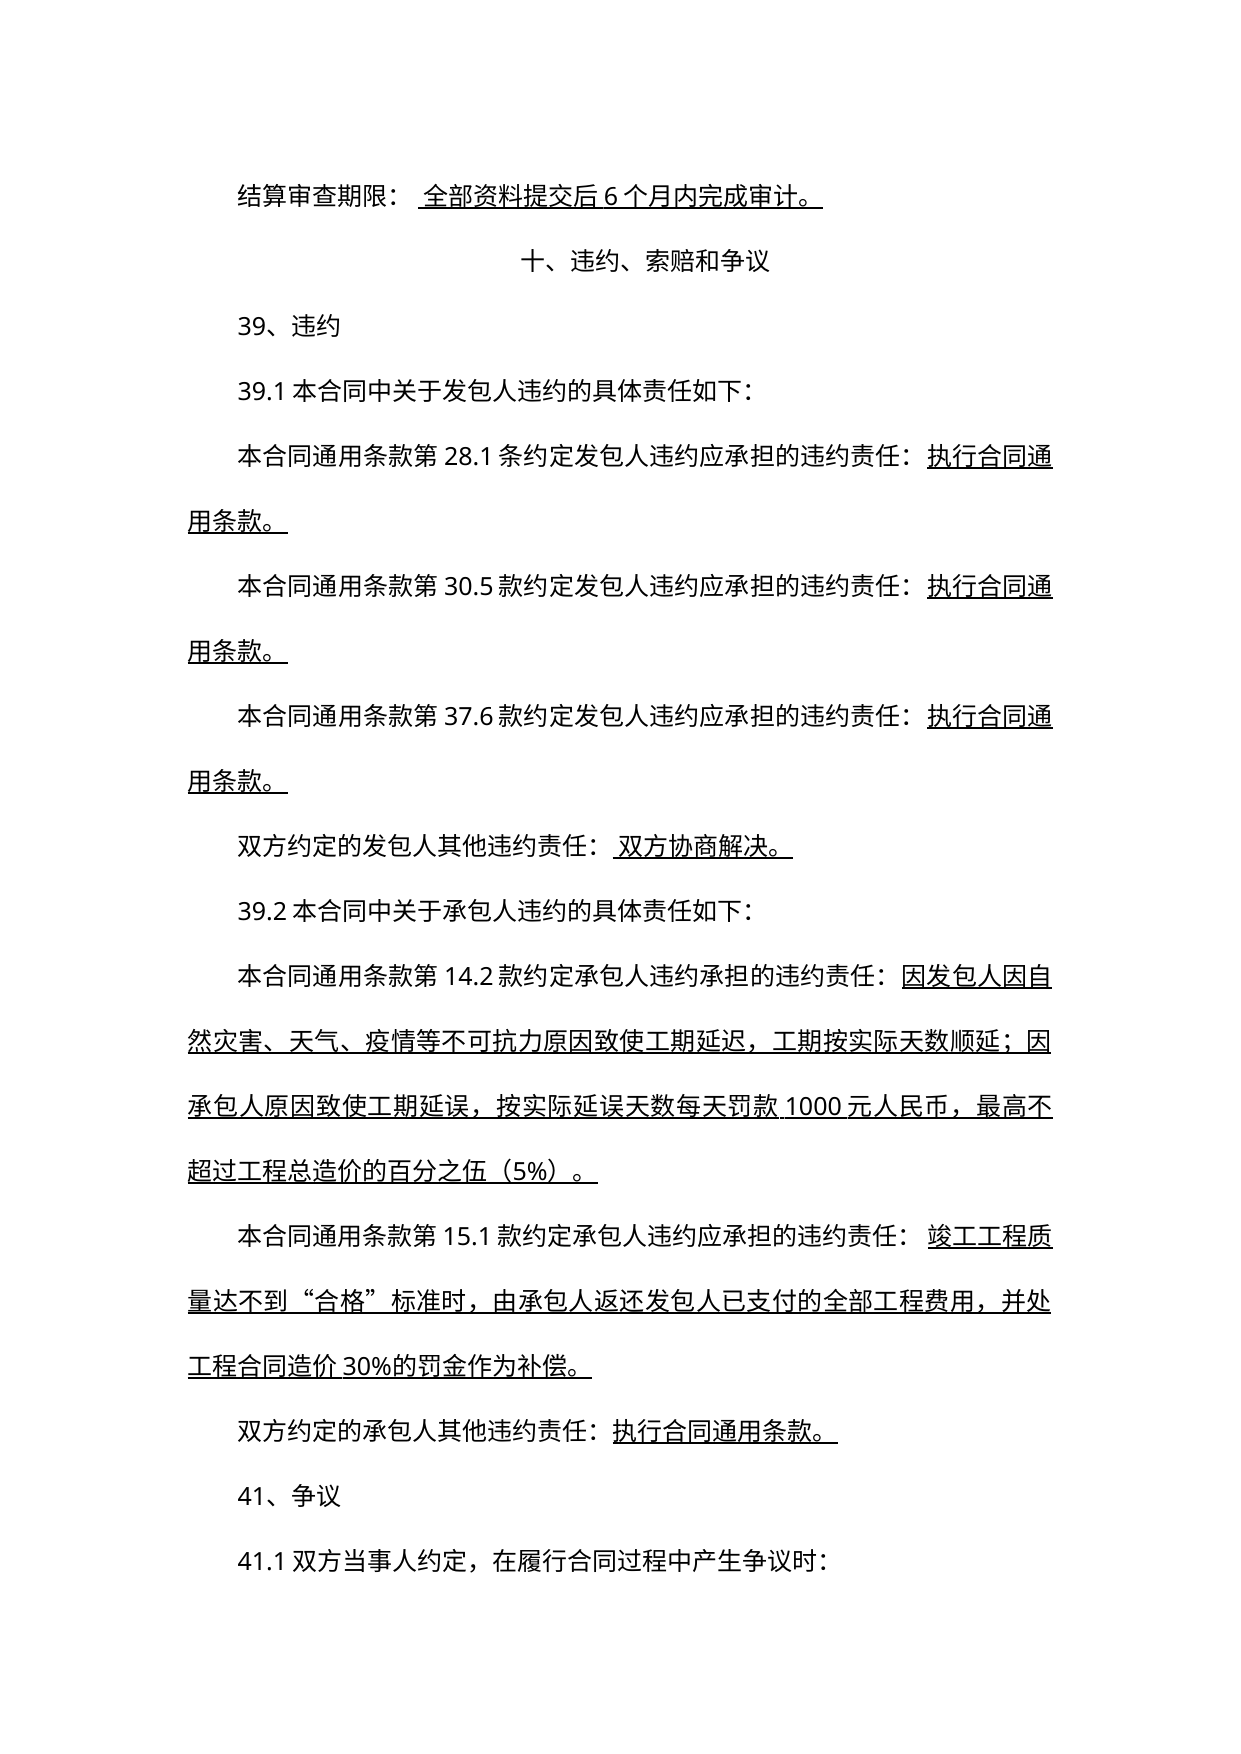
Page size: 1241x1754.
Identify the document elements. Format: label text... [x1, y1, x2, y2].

text 41、争议 [187, 1462, 1053, 1527]
text 39.1本合同中关于发包人违约的具体责任如下： [187, 357, 1053, 422]
text 39.2本合同中关于承包人违约的具体责任如下： [187, 877, 1053, 942]
text 本合同通用条款第14.2款约定承包人违约承担的违约责任：因发包人因自然灾害、天气、疫情等不可抗力原因致使工期延迟，工期按实际天数顺延；因承包人原因致使工期延误，按实际延误天数每天罚款1000元人民币，最高不超过工程总造价的百分之伍（5%）。 [187, 942, 1053, 1117]
text 本合同通用条款第37.6款约定发包人违约应承担的违约责任：执行合同通用条款。 [187, 682, 1053, 812]
text 双方约定的承包人其他违约责任：执行合同通用条款。 [187, 1397, 1053, 1462]
text 本合同通用条款第15.1款约定承包人违约应承担的违约责任： 竣工工程质量达不到“合格”标准时，由承包人返还发包人已支付的全部工程费用，并处工程合同造价30%的罚金作为补偿。 [187, 1202, 1053, 1397]
text 双方约定的发包人其他违约责任： 双方协商解决。 [187, 812, 1053, 877]
text 本合同通用条款第28.1条约定发包人违约应承担的违约责任：执行合同通用条款。 [187, 422, 1053, 552]
text 39、违约 [187, 292, 1053, 357]
text 结算审查期限： 全部资料提交后6个月内完成审计。 [187, 162, 1053, 227]
text 本合同通用条款第30.5款约定发包人违约应承担的违约责任：执行合同通用条款。 [187, 552, 1053, 682]
text 十、违约、索赔和争议 [187, 227, 1053, 292]
text 本合同通用条款第14.2款约定承包人违约承担的违约责任：因发包人因自然灾害、天气、疫情等不可抗力原因致使工期延迟，工期按实际天数顺延；因承包人原因致使工期延误，按实际延误天数每天罚款1000元人民币，最高不超过工程总造价的百分之伍（5%）。 [187, 1118, 1053, 1202]
text 41.1双方当事人约定，在履行合同过程中产生争议时： [187, 1527, 1053, 1592]
